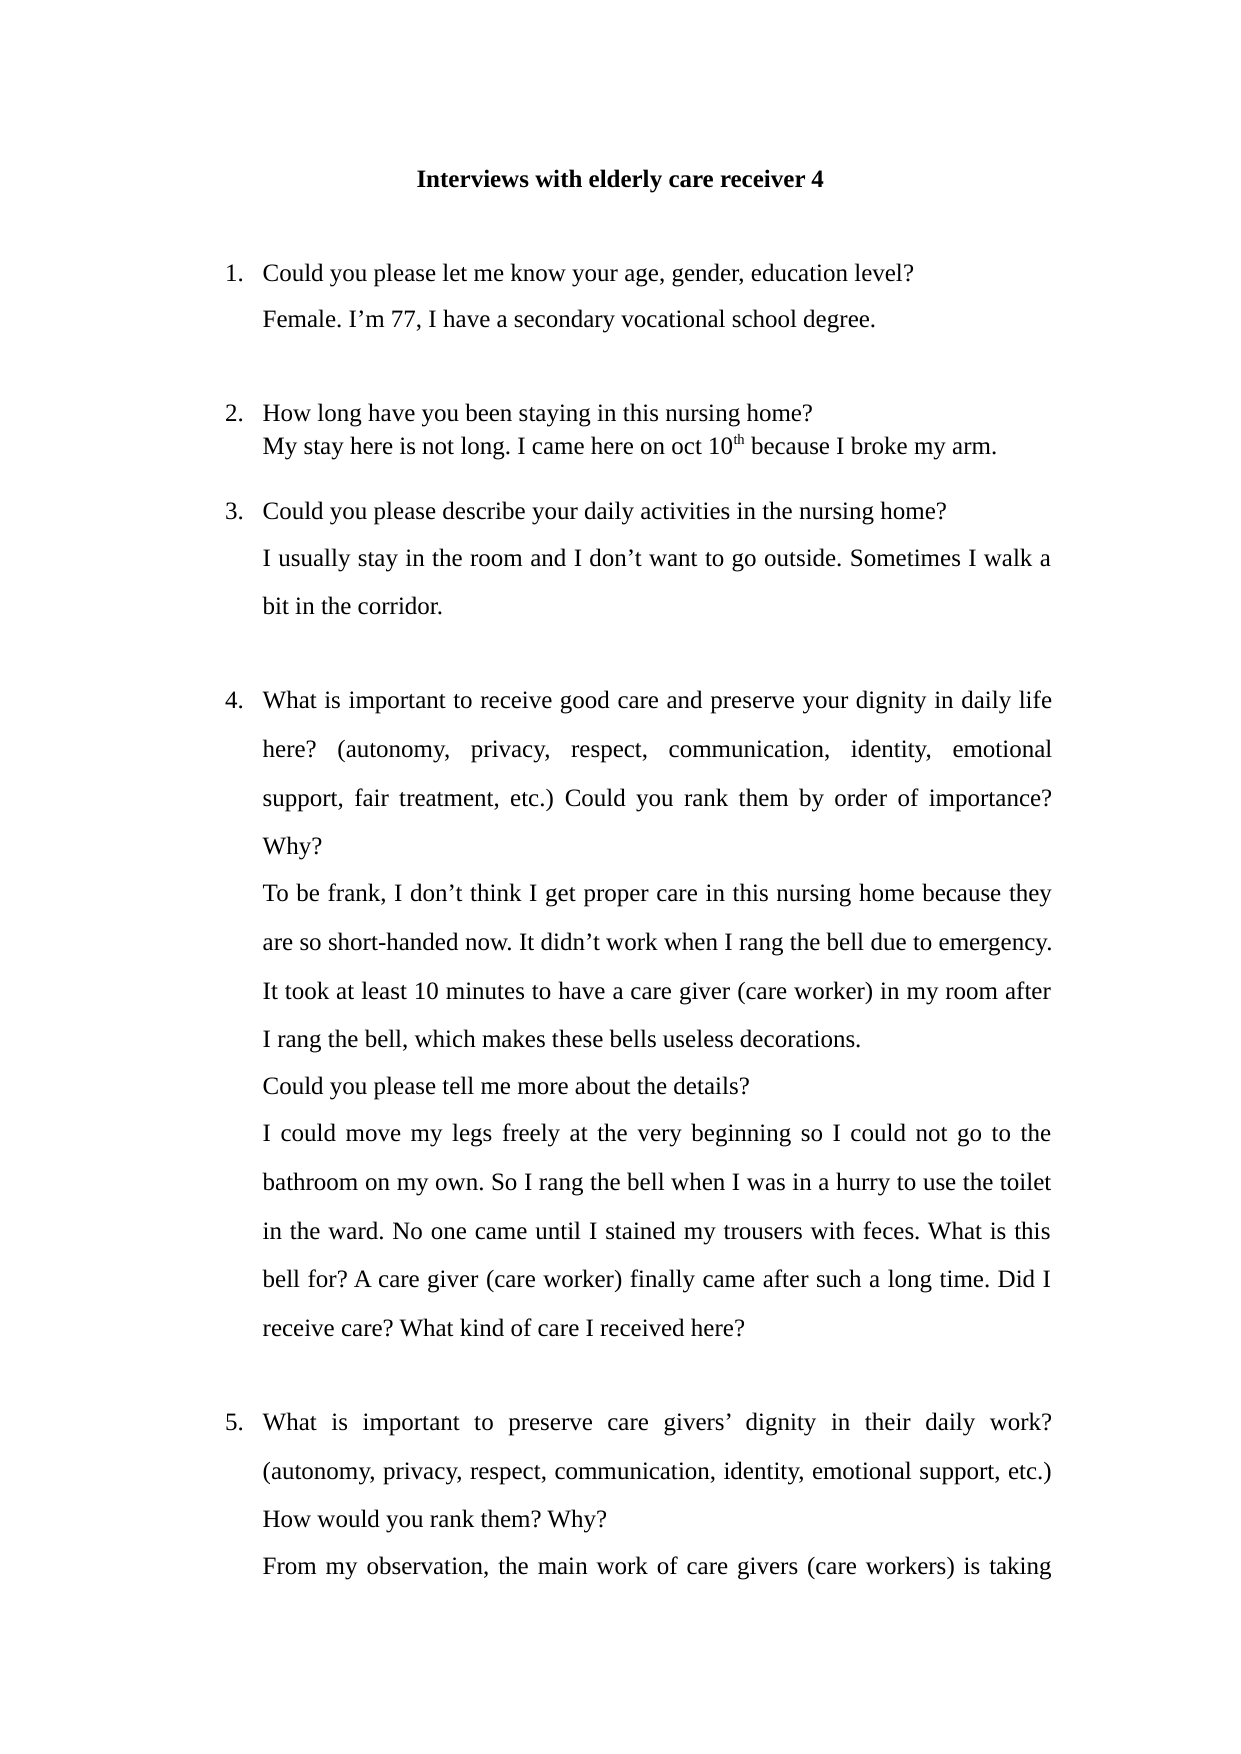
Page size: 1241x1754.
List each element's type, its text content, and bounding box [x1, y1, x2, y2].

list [262, 1549, 1053, 1582]
list What is important to receive good care and preserve your dignity in daily life here? (autonomy, privacy, respect, communication, identity, emotional support, fair treatment, etc.) Could you rank them by order of importance? Why? [225, 683, 1053, 862]
list What is important to preserve care givers’ dignity in their daily work? (autonomy, privacy, respect, communication, identity, emotional support, etc.) How would you rank them? Why? [225, 1405, 1053, 1535]
list Could you please describe your daily activities in the nursing home? [225, 494, 1053, 526]
list To be frank, I don’t think I get proper care in this nursing home because they are so short-handed now. It didn’t work when I rang the bell due to emergency. It took at least 10 minutes to have a care giver (care worker) in my room after I rang the bell, which makes these bells useless decorations. [262, 876, 1053, 1055]
list I usually stay in the room and I don’t want to go outside. Sometimes I walk a bit in the corridor. [262, 541, 1053, 622]
list Female. I’m 77, I have a secondary vocational school degree. [262, 303, 1053, 335]
list Could you please tell me more about the details? [262, 1069, 1053, 1102]
list I could move my legs freely at the very beginning so I could not go to the bathroom on my own. So I rang the bell when I was in a hurry to use the toilet in the ward. No one came until I stained my trousers with feces. What is this bell for? A care giver (care worker) finally came after such a long time. Did I receive care? What kind of care I received here? [262, 1116, 1053, 1344]
list How long have you been staying in this nursing home? [225, 396, 1053, 429]
text My stay here is not long. I came here on oct 10th because I broke my arm. [262, 429, 1053, 461]
text Interviews with elderly care receiver 4 [187, 162, 1053, 194]
list Could you please let me know your age, gender, education level? [225, 256, 1053, 288]
